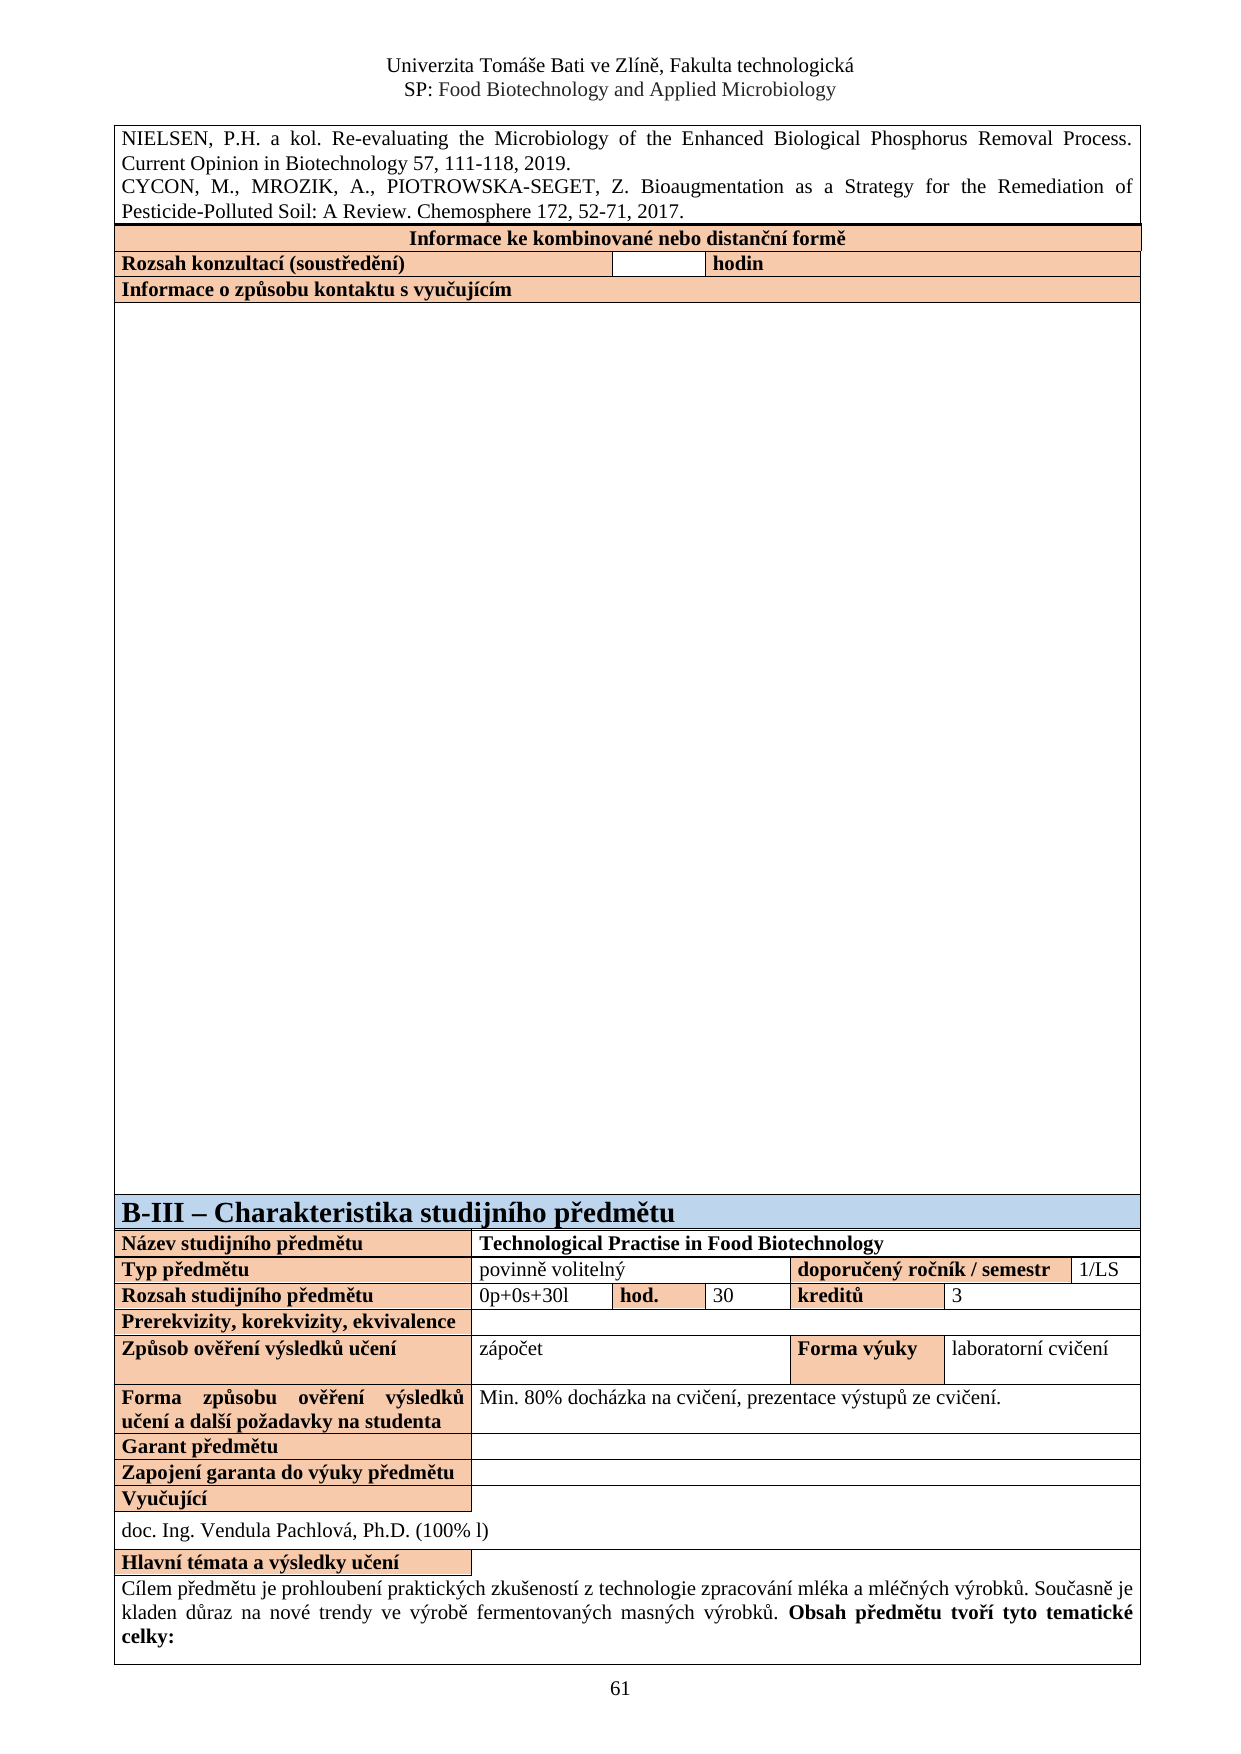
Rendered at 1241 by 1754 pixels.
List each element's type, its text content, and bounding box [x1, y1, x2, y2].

table_cell Informace o způsobu kontaktu s vyučujícím [115, 277, 1140, 302]
table_cell hodin [706, 252, 1140, 276]
table_cell Forma způsobu ověření výsledků učení a další požadavky na studenta [115, 1385, 471, 1433]
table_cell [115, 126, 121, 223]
table_cell Prerekvizity, korekvizity, ekvivalence [115, 1310, 471, 1334]
table_cell [472, 1460, 1140, 1485]
table_cell Název studijního předmětu [115, 1231, 471, 1256]
table_cell hod. [613, 1284, 705, 1308]
table_cell Zapojení garanta do výuky předmětu [115, 1460, 471, 1485]
table_cell [472, 1434, 1140, 1459]
table_cell 0p+0s+30l [472, 1284, 612, 1308]
table_cell [472, 1310, 1140, 1334]
table_cell Rozsah konzultací (soustředění) [115, 252, 612, 276]
table_cell povinně volitelný [472, 1258, 790, 1282]
table_cell Garant předmětu [115, 1434, 471, 1459]
table_cell B-III – Charakteristika studijního předmětu [115, 1195, 1140, 1228]
table_cell Technological Practise in Food Biotechnology [472, 1231, 1140, 1256]
table_cell doporučený ročník / semestr [791, 1258, 1071, 1282]
table_cell Typ předmětu [115, 1258, 471, 1282]
table_cell Informace ke kombinované nebo distanční formě [115, 226, 1141, 251]
table_cell 1/LS [1072, 1258, 1140, 1282]
table_cell Hlavní témata a výsledky učení [115, 1550, 471, 1574]
table_cell laboratorní cvičení [945, 1336, 1140, 1384]
table_cell zápočet [472, 1336, 790, 1384]
table_cell Min. 80% docházka na cvičení, prezentace výstupů ze cvičení. [472, 1385, 1140, 1433]
table_cell 30 [706, 1284, 790, 1308]
table_cell 3 [945, 1284, 1140, 1308]
table_cell kreditů [791, 1284, 944, 1308]
table_cell Rozsah studijního předmětu [115, 1284, 471, 1308]
table_cell Forma výuky [791, 1336, 944, 1384]
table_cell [115, 1575, 1140, 1664]
table_cell [613, 252, 705, 276]
table_cell doc. Ing. Vendula Pachlová, Ph.D. (100% l) [115, 1511, 1140, 1548]
table_cell Způsob ověření výsledků učení [115, 1336, 471, 1384]
table_cell [115, 303, 1140, 1194]
table_cell [472, 1486, 1140, 1511]
table_cell [472, 1550, 1140, 1574]
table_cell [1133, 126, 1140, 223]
table_cell Vyučující [115, 1486, 471, 1511]
